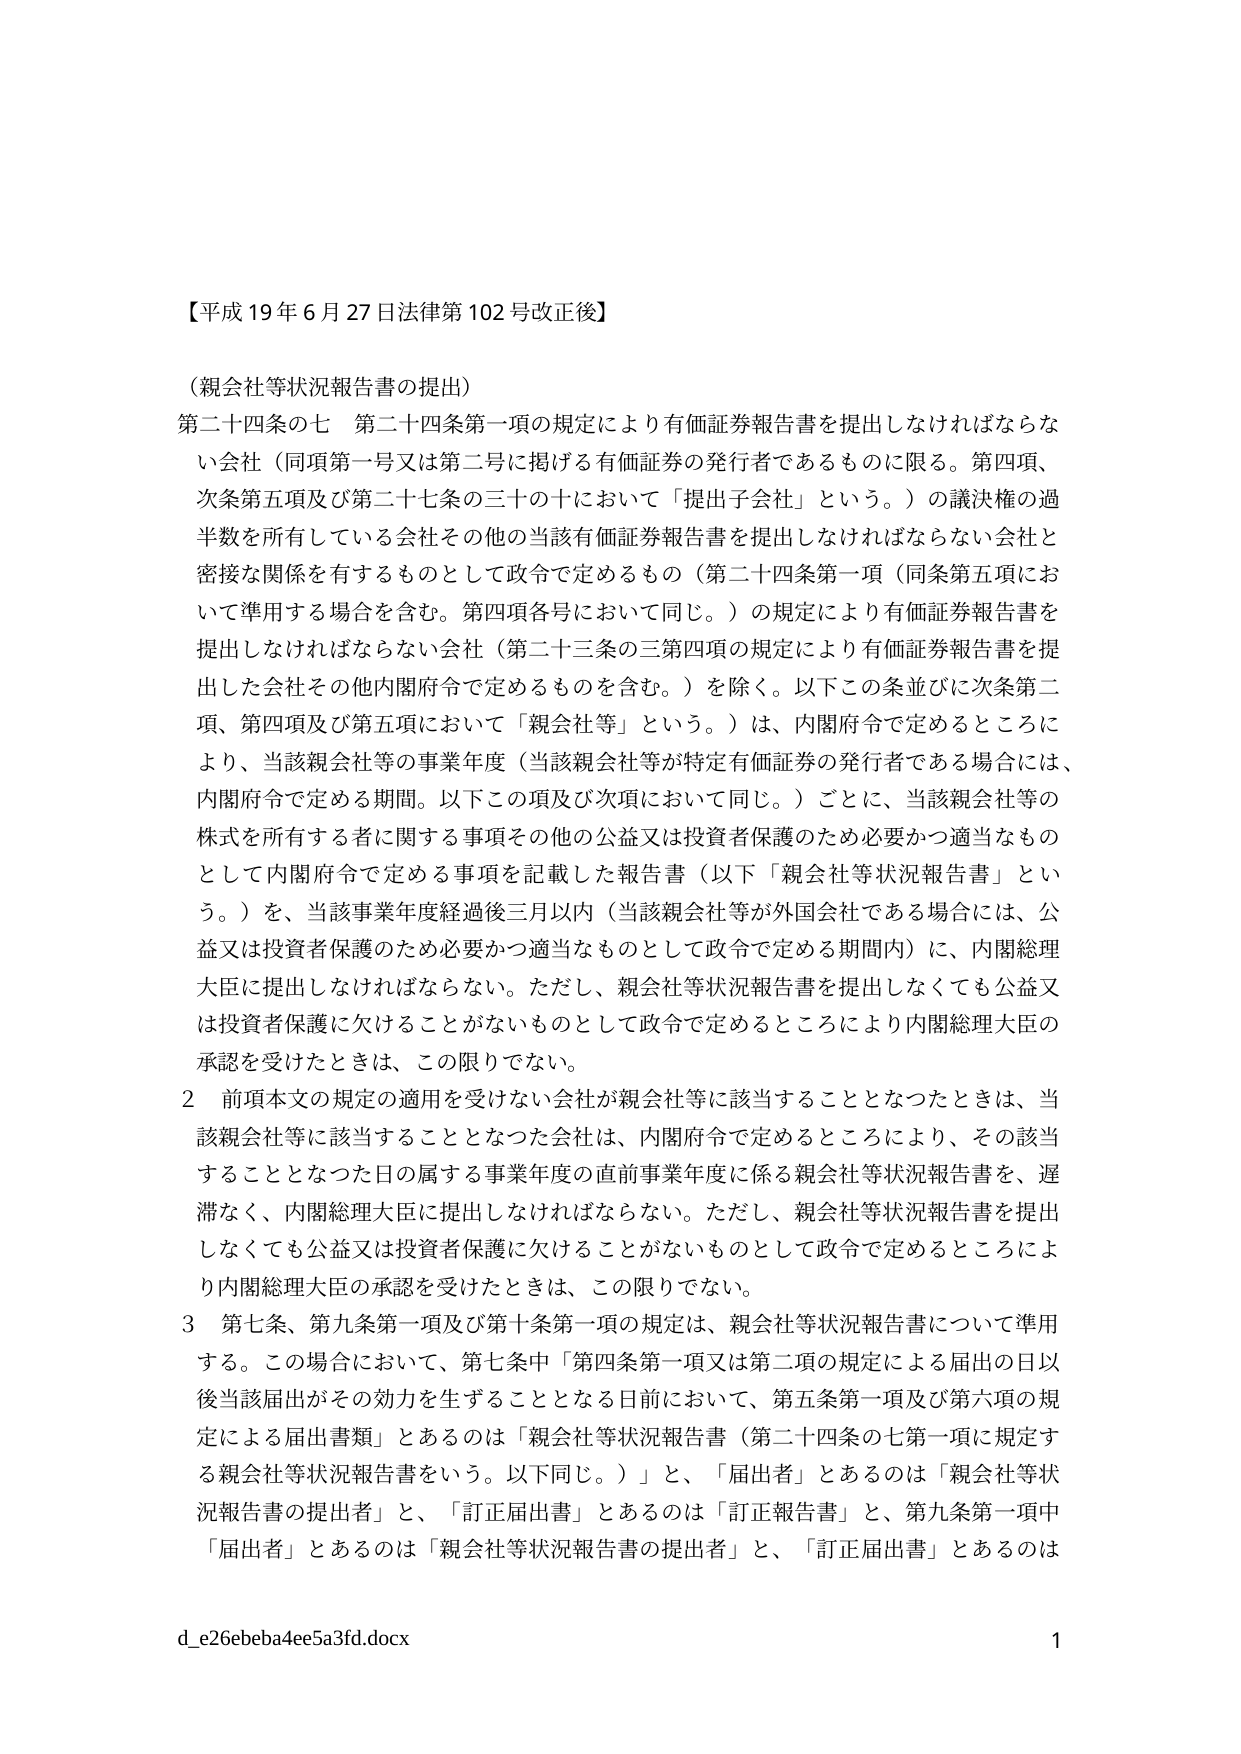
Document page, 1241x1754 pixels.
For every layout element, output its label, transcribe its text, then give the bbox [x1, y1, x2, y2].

text 第二十四条の七 第二十四条第一項の規定により有価証券報告書を提出しなければならない会社（同項第一号又は第二号に掲げる有価証券の発行者であるものに限る。第四項、次条第五項及び第二十七条の三十の十において「提出子会社」という。）の議決権の過半数を所有している会社その他の当該有価証券報告書を提出しなければならない会社と密接な関係を有するものとして政令で定めるもの（第二十四条第一項（同条第五項において準用する場合を含む。第四項各号において同じ。）の規定により有価証券報告書を提出しなければならない会社（第二十三条の三第四項の規定により有価証券報告書を提出した会社その他内閣府令で定めるものを含む。）を除く。以下この条並びに次条第二項、第四項及び第五項において「親会社等」という。）は、内閣府令で定めるところにより、当該親会社等の事業年度（当該親会社等が特定有価証券の発行者である場合には、内閣府令で定める期間。以下この項及び次項において同じ。）ごとに、当該親会社等の株式を所有する者に関する事項その他の公益又は投資者保護のため必要かつ適当なものとして内閣府令で定める事項を記載した報告書（以下「親会社等状況報告書」という。）を、当該事業年度経過後三月以内（当該親会社等が外国会社である場合には、公益又は投資者保護のため必要かつ適当なものとして政令で定める期間内）に、内閣総理大臣に提出しなければならない。ただし、親会社等状況報告書を提出しなくても公益又は投資者保護に欠けることがないものとして政令で定めるところにより内閣総理大臣の承認を受けたときは、この限りでない。 [177, 404, 1063, 1079]
text 【平成19年6月27日法律第102号改正後】 [177, 292, 1063, 329]
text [177, 1304, 1063, 1567]
text （親会社等状況報告書の提出） [177, 367, 1063, 404]
text ２ 前項本文の規定の適用を受けない会社が親会社等に該当することとなつたときは、当該親会社等に該当することとなつた会社は、内閣府令で定めるところにより、その該当することとなつた日の属する事業年度の直前事業年度に係る親会社等状況報告書を、遅滞なく、内閣総理大臣に提出しなければならない。ただし、親会社等状況報告書を提出しなくても公益又は投資者保護に欠けることがないものとして政令で定めるところにより内閣総理大臣の承認を受けたときは、この限りでない。 [177, 1079, 1063, 1304]
